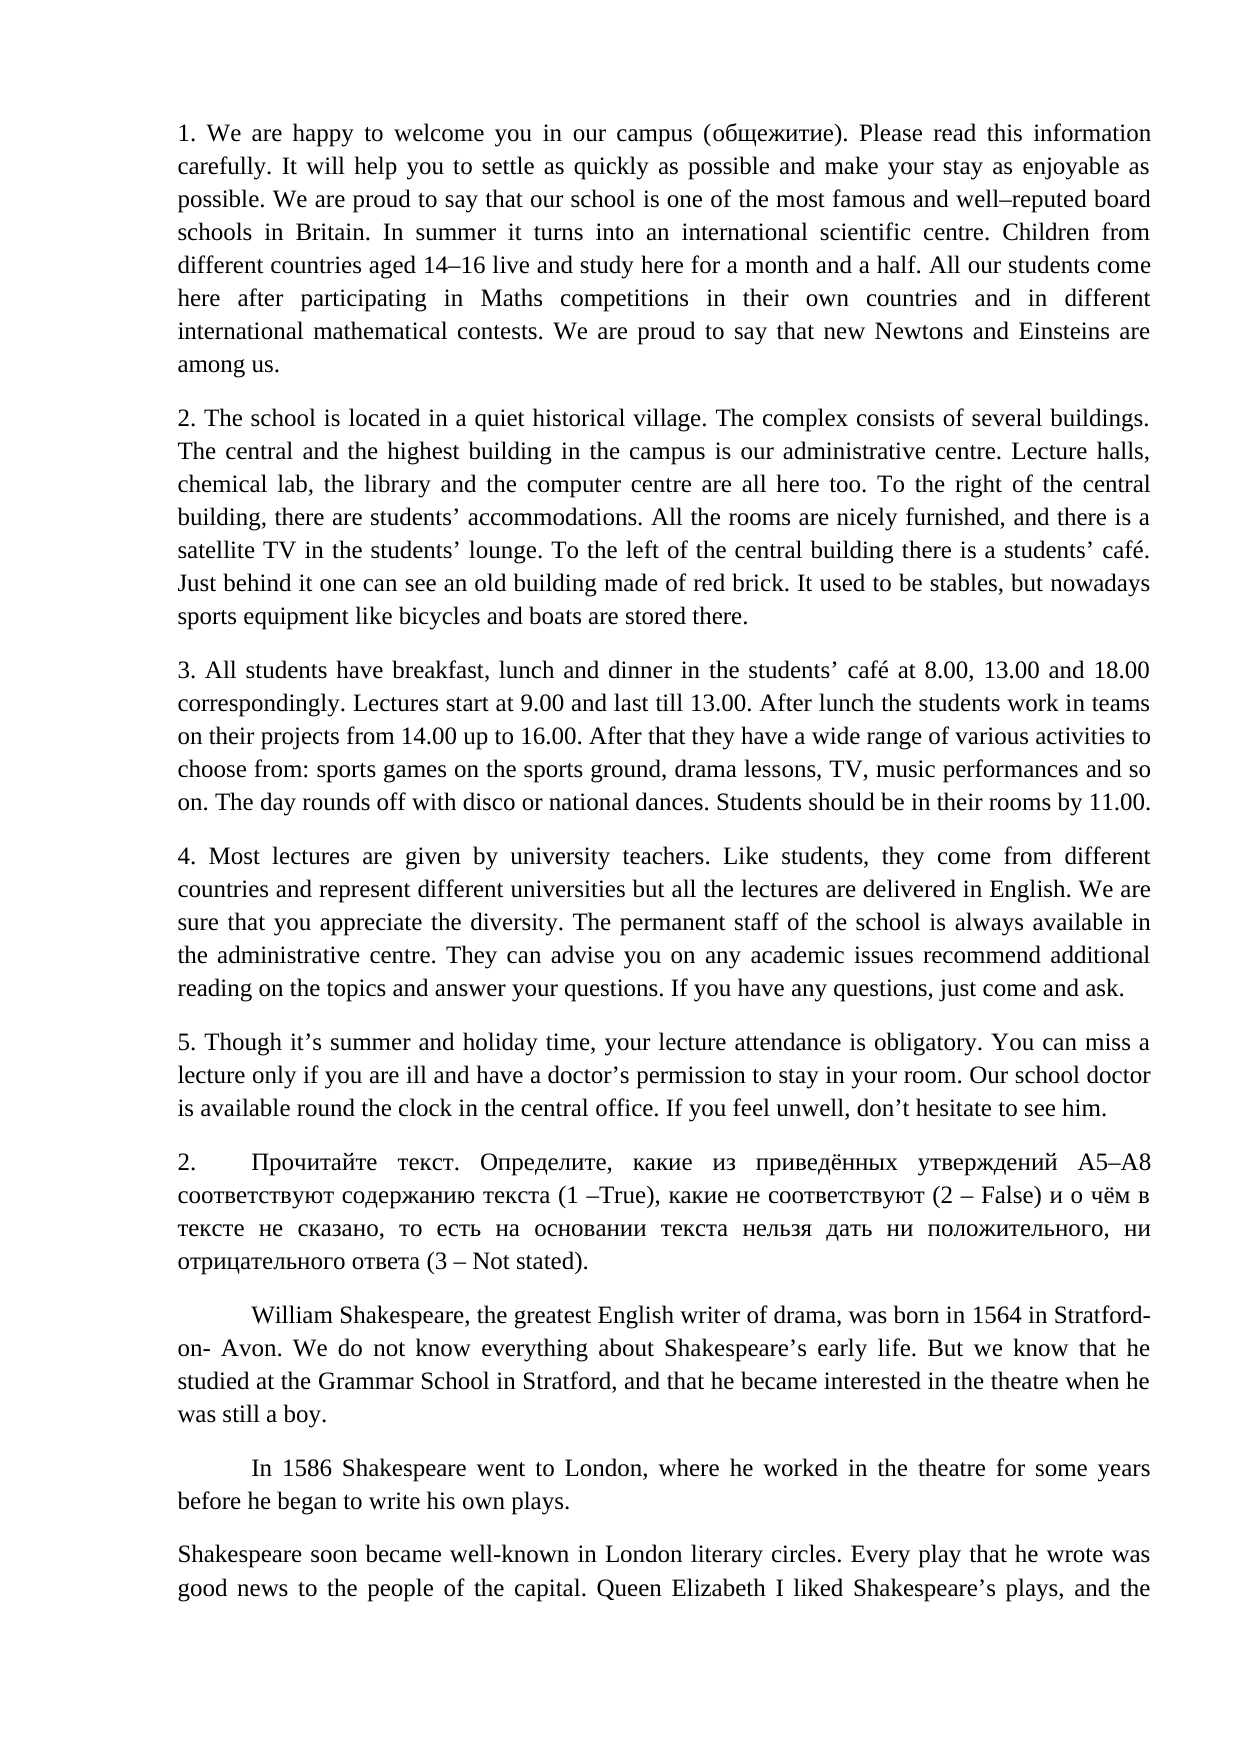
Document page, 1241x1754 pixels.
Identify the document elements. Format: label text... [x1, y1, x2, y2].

text 2. The school is located in a quiet historical village. The complex consists of several buildings. The central and the highest building in the campus is our administrative centre. Lecture halls, chemical lab, the library and the computer centre are all here too. To the right of the central building, there are students’ accommodations. All the rooms are nicely furnished, and there is a satellite TV in the students’ lounge. To the left of the central building there is a students’ café. Just behind it one can see an old building made of red brick. It used to be stables, but nowadays sports equipment like bicycles and boats are stored there. [177, 403, 1152, 630]
text 2. Прочитайте текст. Определите, какие из приведённых утверждений A5–A8 соответствуют содержанию текста (1 –True), какие не соответствуют (2 – False) и о чём в тексте не сказано, то есть на основании текста нельзя дать ни положительного, ни отрицательного ответа (3 – Not stated). [177, 1147, 1152, 1275]
text 1. We are happy to welcome you in our campus (общежитие). Please read this information carefully. It will help you to settle as quickly as possible and make your stay as enjoyable as possible. We are proud to say that our school is one of the most famous and well–reputed board schools in Britain. In summer it turns into an international scientific centre. Children from different countries aged 14–16 live and study here for a month and a half. All our students come here after participating in Maths competitions in their own countries and in different international mathematical contests. We are proud to say that new Newtons and Einsteins are among us. [177, 118, 1152, 378]
text William Shakespeare, the greatest English writer of drama, was born in 1564 in Stratford-on- Avon. We do not know everything about Shakespeare’s early life. But we know that he studied at the Grammar School in Stratford, and that he became interested in the theatre when he was still a boy. [177, 1300, 1152, 1428]
text 4. Most lectures are given by university teachers. Like students, they come from different countries and represent different universities but all the lectures are delivered in English. We are sure that you appreciate the diversity. The permanent staff of the school is always available in the administrative centre. They can advise you on any academic issues recommend additional reading on the topics and answer your questions. If you have any questions, just come and ask. [177, 841, 1152, 1002]
text In 1586 Shakespeare went to London, where he worked in the theatre for some years before he began to write his own plays. [177, 1453, 1152, 1514]
text 3. All students have breakfast, lunch and dinner in the students’ café at 8.00, 13.00 and 18.00 correspondingly. Lectures start at 9.00 and last till 13.00. After lunch the students work in teams on their projects from 14.00 up to 16.00. After that they have a wide range of various activities to choose from: sports games on the sports ground, drama lessons, TV, music performances and so on. The day rounds off with disco or national dances. Students should be in their rooms by 11.00. [177, 655, 1152, 816]
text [177, 1539, 1152, 1601]
text 5. Though it’s summer and holiday time, your lecture attendance is obligatory. You can miss a lecture only if you are ill and have a doctor’s permission to stay in your room. Our school doctor is available round the clock in the central office. If you feel unwell, don’t hesitate to see him. [177, 1027, 1152, 1122]
